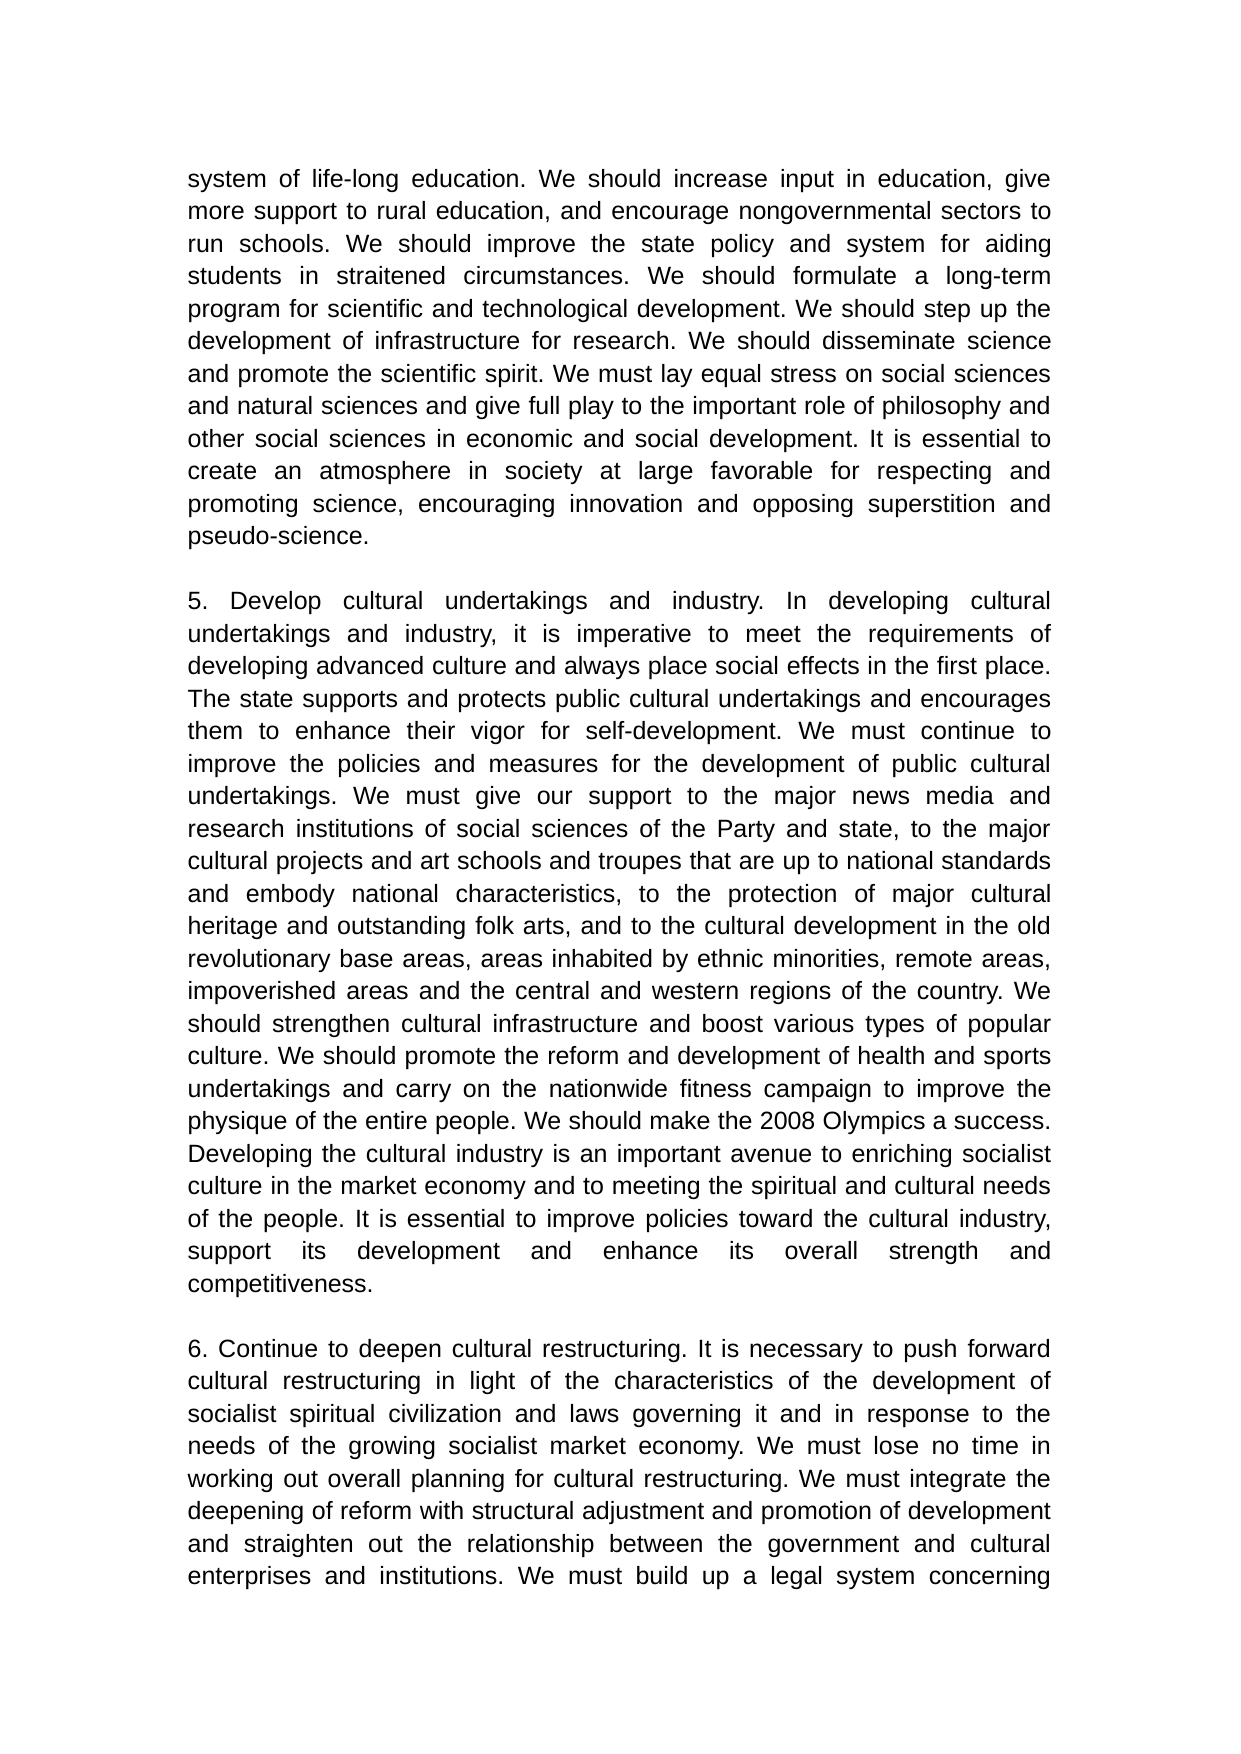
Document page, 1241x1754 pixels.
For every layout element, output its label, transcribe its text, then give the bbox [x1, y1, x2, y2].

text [187, 1332, 1053, 1592]
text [187, 162, 1053, 552]
text 5. Develop cultural undertakings and industry. In developing cultural undertakings and industry, it is imperative to meet the requirements of developing advanced culture and always place social effects in the first place. The state supports and protects public cultural undertakings and encourages them to enhance their vigor for self-development. We must continue to improve the policies and measures for the development of public cultural undertakings. We must give our support to the major news media and research institutions of social sciences of the Party and state, to the major cultural projects and art schools and troupes that are up to national standards and embody national characteristics, to the protection of major cultural heritage and outstanding folk arts, and to the cultural development in the old revolutionary base areas, areas inhabited by ethnic minorities, remote areas, impoverished areas and the central and western regions of the country. We should strengthen cultural infrastructure and boost various types of popular culture. We should promote the reform and development of health and sports undertakings and carry on the nationwide fitness campaign to improve the physique of the entire people. We should make the 2008 Olympics a success. Developing the cultural industry is an important avenue to enriching socialist culture in the market economy and to meeting the spiritual and cultural needs of the people. It is essential to improve policies toward the cultural industry, support its development and enhance its overall strength and competitiveness. [187, 584, 1053, 1299]
